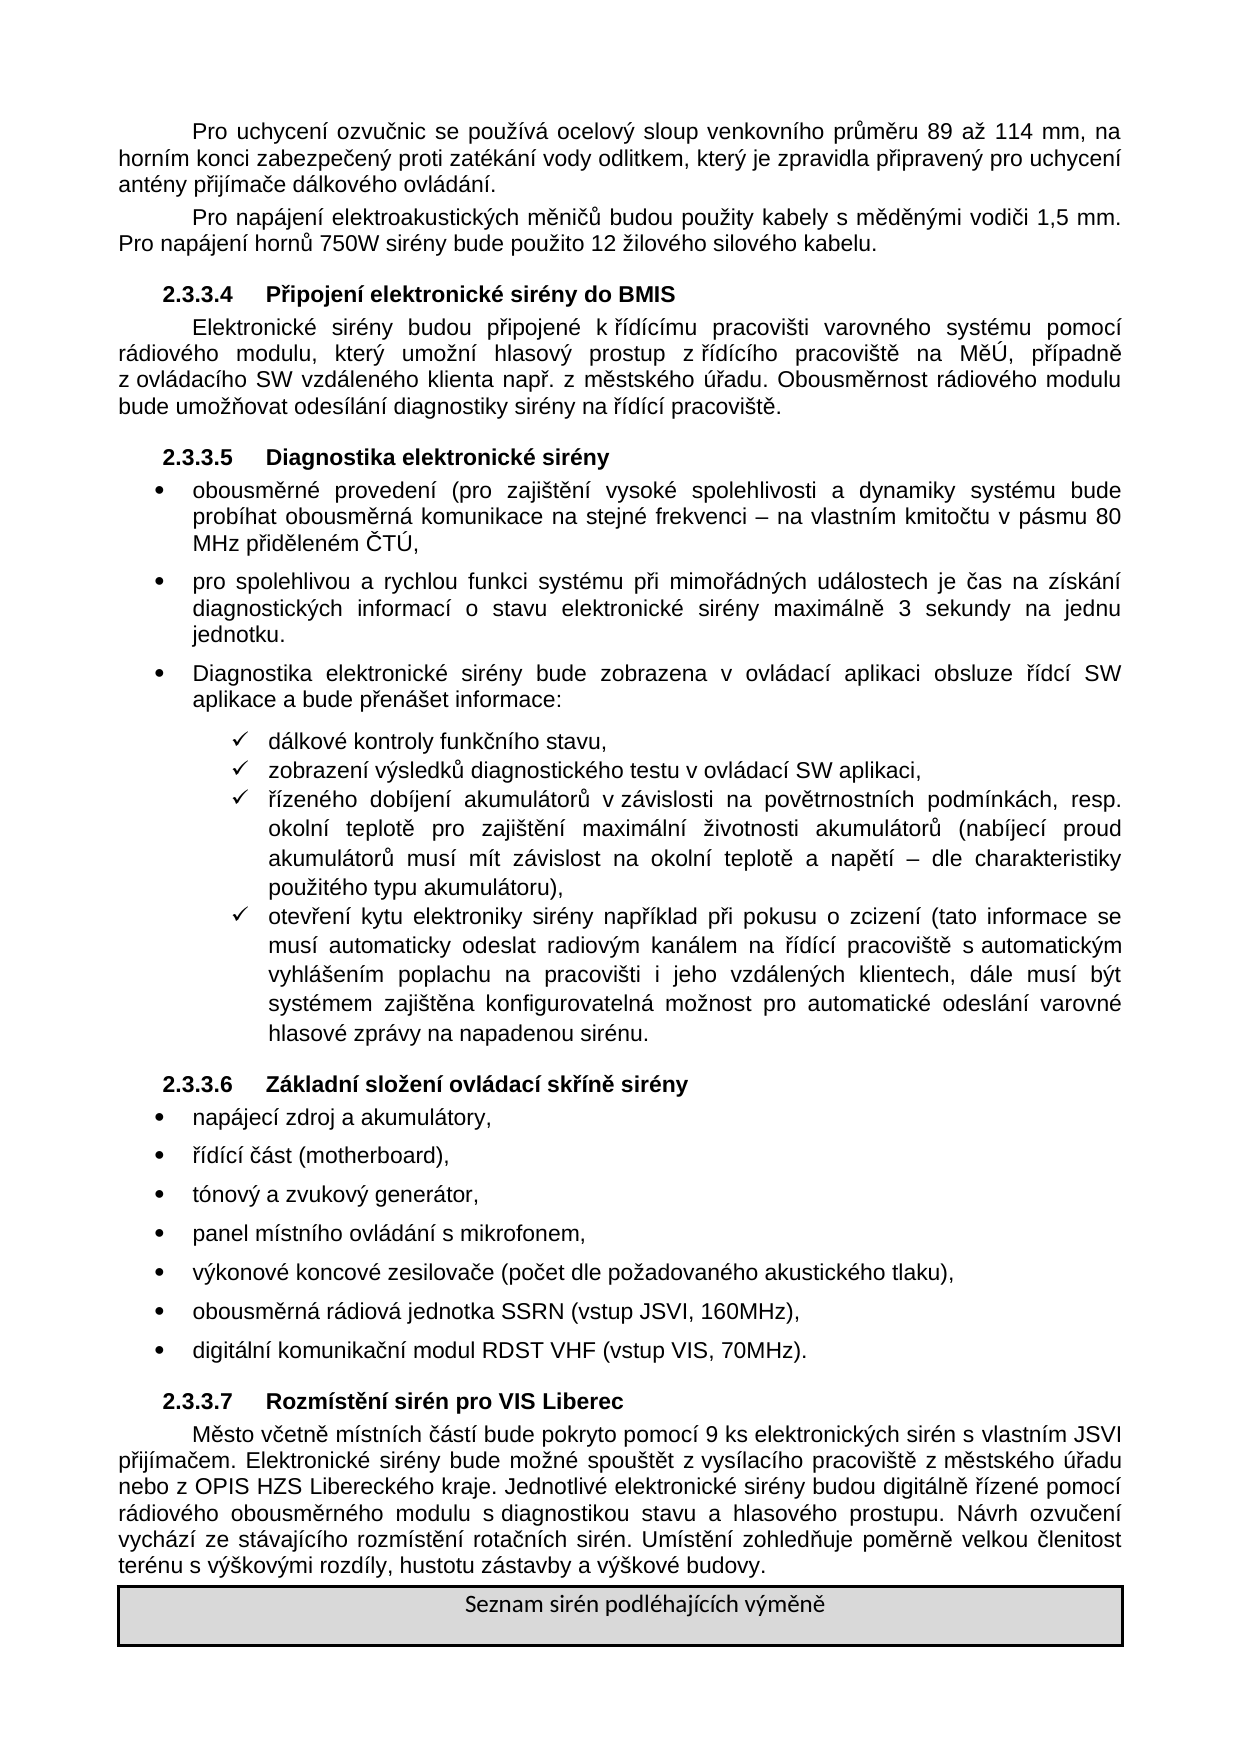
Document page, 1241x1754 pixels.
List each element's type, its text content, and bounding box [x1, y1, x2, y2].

list obousměrná rádiová jednotka SSRN (vstup JSVI, 160MHz), [155, 1298, 1122, 1324]
list řízeného dobíjení akumulátorů v závislosti na povětrnostních podmínkách, resp. okolní teplotě pro zajištění maximální životnosti akumulátorů (nabíjecí proud akumulátorů musí mít závislost na okolní teplotě a napětí – dle charakteristiky použitého typu akumulátoru), [231, 783, 1122, 900]
list Základní složení ovládací skříně sirény [162, 1071, 1122, 1097]
text Pro uchycení ozvučnic se používá ocelový sloup venkovního průměru 89 až 114 mm, na horním konci zabezpečený proti zatékání vody odlitkem, který je zpravidla připravený pro uchycení antény přijímače dálkového ovládání. [118, 118, 1122, 197]
table_header Seznam sirén podléhajících výměně [120, 1588, 1121, 1644]
text Elektronické sirény budou připojené k řídícímu pracovišti varovného systému pomocí rádiového modulu, který umožní hlasový prostup z řídícího pracoviště na MěÚ, případně z ovládacího SW vzdáleného klienta např. z městského úřadu. Obousměrnost rádiového modulu bude umožňovat odesílání diagnostiky sirény na řídící pracoviště. [118, 314, 1122, 419]
list panel místního ovládání s mikrofonem, [155, 1220, 1122, 1246]
list napájecí zdroj a akumulátory, [155, 1103, 1122, 1130]
list Připojení elektronické sirény do BMIS [162, 281, 1122, 307]
text Město včetně místních částí bude pokryto pomocí 9 ks elektronických sirén s vlastním JSVI přijímačem. Elektronické sirény bude možné spouštět z vysílacího pracoviště z městského úřadu nebo z OPIS HZS Libereckého kraje. Jednotlivé elektronické sirény budou digitálně řízené pomocí rádiového obousměrného modulu s diagnostikou stavu a hlasového prostupu. Návrh ozvučení vychází ze stávajícího rozmístění rotačních sirén. Umístění zohledňuje poměrně velkou členitost terénu s výškovými rozdíly, hustotu zástavby a výškové budovy. [118, 1421, 1122, 1579]
list řídící část (motherboard), [155, 1142, 1122, 1169]
list otevření kytu elektroniky sirény například při pokusu o zcizení (tato informace se musí automaticky odeslat radiovým kanálem na řídící pracoviště s automatickým vyhlášením poplachu na pracovišti i jeho vzdálených klientech, dále musí být systémem zajištěna konfigurovatelná možnost pro automatické odeslání varovné hlasové zprávy na napadenou sirénu. [231, 900, 1122, 1046]
list Diagnostika elektronické sirény bude zobrazena v ovládací aplikaci obsluze řídcí SW aplikace a bude přenášet informace: [155, 660, 1122, 713]
list obousměrné provedení (pro zajištění vysoké spolehlivosti a dynamiky systému bude probíhat obousměrná komunikace na stejné frekvenci – na vlastním kmitočtu v pásmu 80 MHz přiděleném ČTÚ, [155, 477, 1122, 556]
list Diagnostika elektronické sirény [162, 444, 1122, 471]
list výkonové koncové zesilovače (počet dle požadovaného akustického tlaku), [155, 1259, 1122, 1285]
list dálkové kontroly funkčního stavu, [231, 725, 1122, 754]
list tónový a zvukový generátor, [155, 1181, 1122, 1208]
list Rozmístění sirén pro VIS Liberec [162, 1388, 1122, 1414]
list pro spolehlivou a rychlou funkci systému při mimořádných událostech je čas na získání diagnostických informací o stavu elektronické sirény maximálně 3 sekundy na jednu jednotku. [155, 568, 1122, 647]
list digitální komunikační modul RDST VHF (vstup VIS, 70MHz). [155, 1337, 1122, 1363]
text Pro napájení elektroakustických měničů budou použity kabely s měděnými vodiči 1,5 mm. Pro napájení hornů 750W sirény bude použito 12 žilového silového kabelu. [118, 203, 1122, 256]
list zobrazení výsledků diagnostického testu v ovládací SW aplikaci, [231, 754, 1122, 783]
